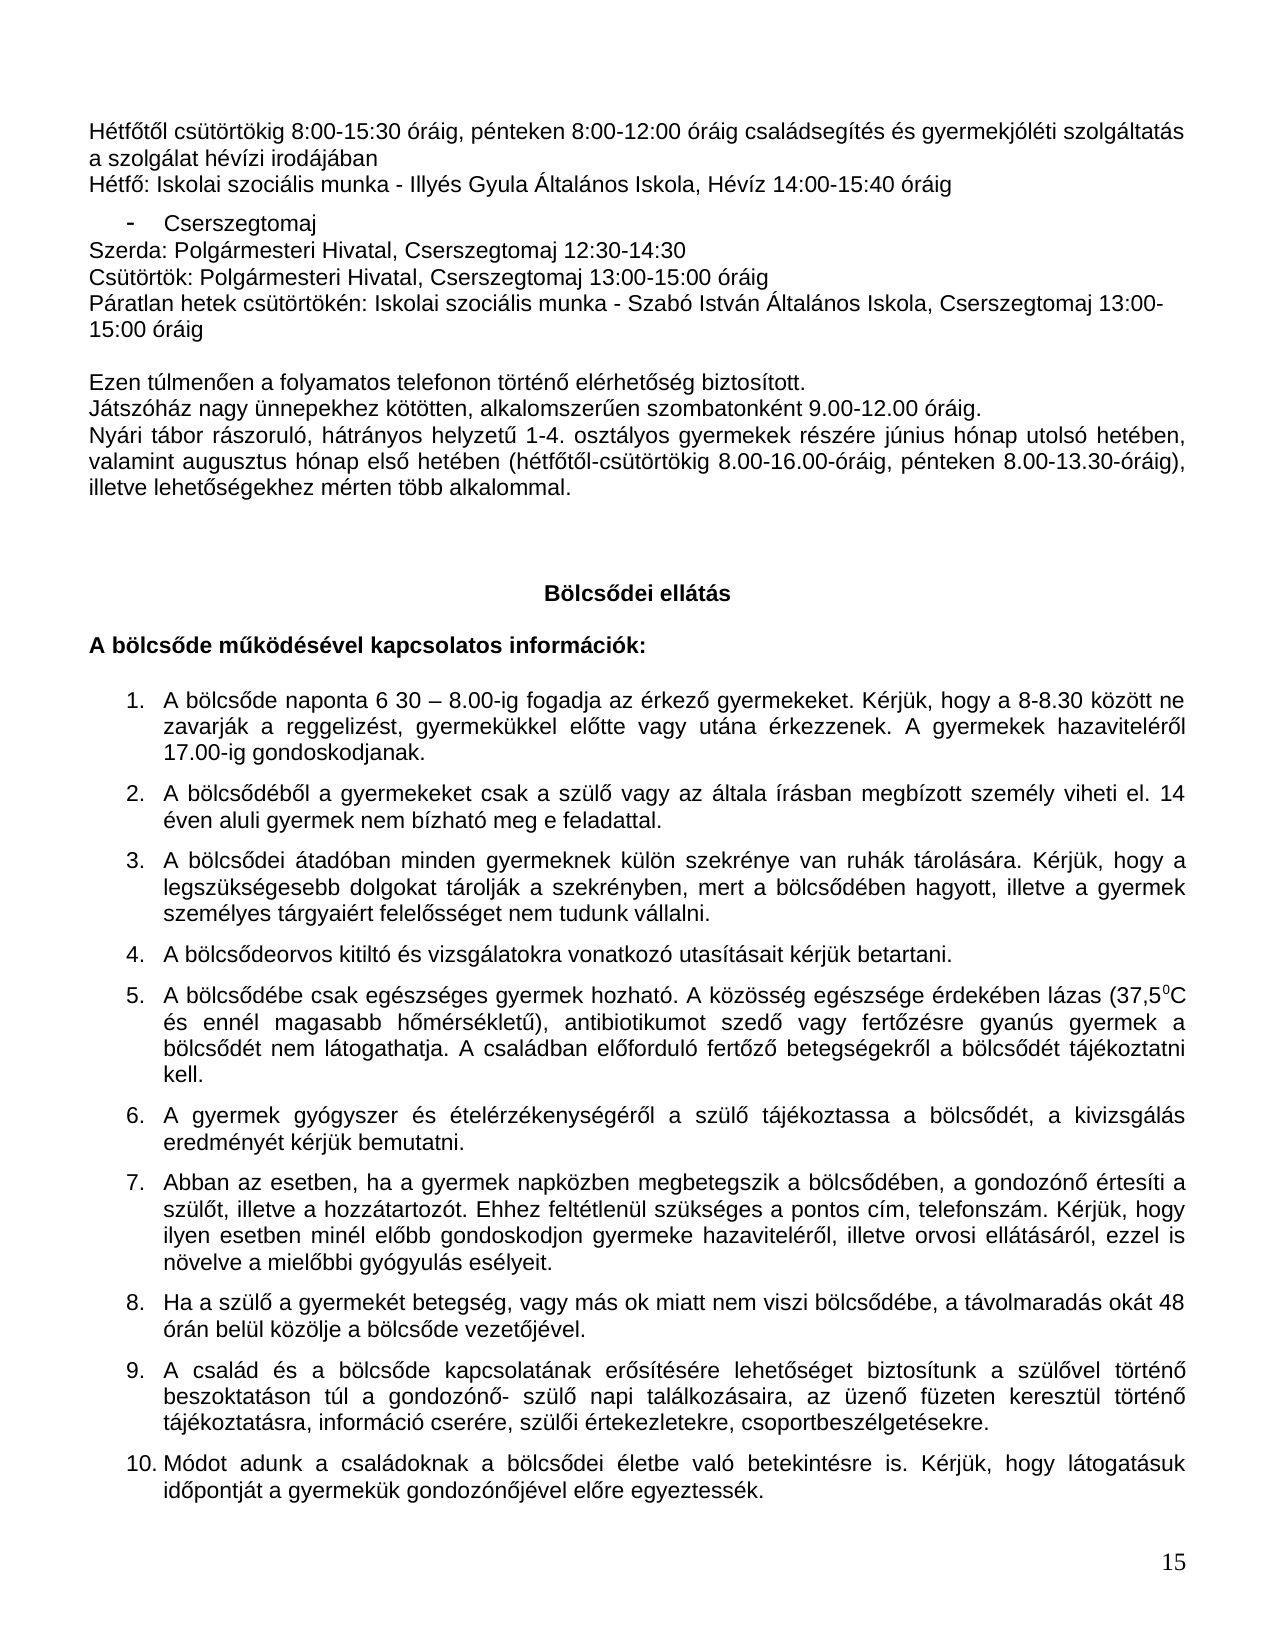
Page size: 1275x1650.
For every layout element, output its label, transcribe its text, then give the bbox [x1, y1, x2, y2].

list A gyermek gyógyszer és ételérzékenységéről a szülő tájékoztassa a bölcsődét, a kivizsgálás eredményét kérjük bemutatni. [126, 1102, 1186, 1155]
list A bölcsődeorvos kitiltó és vizsgálatokra vonatkozó utasításait kérjük betartani. [126, 941, 1186, 967]
list A bölcsődébe csak egészséges gyermek hozható. A közösség egészsége érdekében lázas (37,50C és ennél magasabb hőmérsékletű), antibiotikumot szedő vagy fertőzésre gyanús gyermek a bölcsődét nem látogathatja. A családban előforduló fertőző betegségekről a bölcsődét tájékoztatni kell. [126, 982, 1186, 1087]
list Cserszegtomaj [126, 210, 1186, 237]
text Hétfő: Iskolai szociális munka - Illyés Gyula Általános Iskola, Hévíz 14:00-15:40 óráig [89, 171, 1186, 197]
list A bölcsőde naponta 6 30 – 8.00-ig fogadja az érkező gyermekeket. Kérjük, hogy a 8-8.30 között ne zavarják a reggelizést, gyermekükkel előtte vagy utána érkezzenek. A gyermekek hazaviteléről 17.00-ig gondoskodjanak. [126, 687, 1186, 766]
text Hétfőtől csütörtökig 8:00-15:30 óráig, pénteken 8:00-12:00 óráig családsegítés és gyermekjóléti szolgáltatás a szolgálat hévízi irodájában [89, 118, 1186, 171]
text Páratlan hetek csütörtökén: Iskolai szociális munka - Szabó István Általános Iskola, Cserszegtomaj 13:00-15:00 óráig [89, 290, 1186, 343]
list Ha a szülő a gyermekét betegség, vagy más ok miatt nem viszi bölcsődébe, a távolmaradás okát 48 órán belül közölje a bölcsőde vezetőjével. [126, 1289, 1186, 1342]
list Módot adunk a családoknak a bölcsődei életbe való betekintésre is. Kérjük, hogy látogatásuk időpontját a gyermekük gondozónőjével előre egyeztessék. [126, 1450, 1186, 1503]
list A család és a bölcsőde kapcsolatának erősítésére lehetőséget biztosítunk a szülővel történő beszoktatáson túl a gondozónő- szülő napi találkozásaira, az üzenő füzeten keresztül történő tájékoztatásra, információ cserére, szülői értekezletekre, csoportbeszélgetésekre. [126, 1357, 1186, 1436]
list A bölcsődei átadóban minden gyermeknek külön szekrénye van ruhák tárolására. Kérjük, hogy a legszükségesebb dolgokat tárolják a szekrényben, mert a bölcsődében hagyott, illetve a gyermek személyes tárgyaiért felelősséget nem tudunk vállalni. [126, 847, 1186, 927]
text Játszóház nagy ünnepekhez kötötten, alkalomszerűen szombatonként 9.00-12.00 óráig. [89, 395, 1186, 422]
text Csütörtök: Polgármesteri Hivatal, Cserszegtomaj 13:00-15:00 óráig [89, 263, 1186, 290]
text Szerda: Polgármesteri Hivatal, Cserszegtomaj 12:30-14:30 [89, 237, 1186, 263]
text Nyári tábor rászoruló, hátrányos helyzetű 1-4. osztályos gyermekek részére június hónap utolsó hetében, valamint augusztus hónap első hetében (hétfőtől-csütörtökig 8.00-16.00-óráig, pénteken 8.00-13.30-óráig), illetve lehetőségekhez mérten több alkalommal. [89, 422, 1186, 501]
list Abban az esetben, ha a gyermek napközben megbetegszik a bölcsődében, a gondozónő értesíti a szülőt, illetve a hozzátartozót. Ehhez feltétlenül szükséges a pontos cím, telefonszám. Kérjük, hogy ilyen esetben minél előbb gondoskodjon gyermeke hazaviteléről, illetve orvosi ellátásáról, ezzel is növelve a mielőbbi gyógyulás esélyeit. [126, 1169, 1186, 1275]
text Bölcsődei ellátás [89, 580, 1186, 606]
text Ezen túlmenően a folyamatos telefonon történő elérhetőség biztosított. [89, 369, 1186, 395]
text A bölcsőde működésével kapcsolatos információk: [89, 632, 1186, 659]
list A bölcsődéből a gyermekeket csak a szülő vagy az általa írásban megbízott személy viheti el. 14 éven aluli gyermek nem bízható meg e feladattal. [126, 780, 1186, 833]
